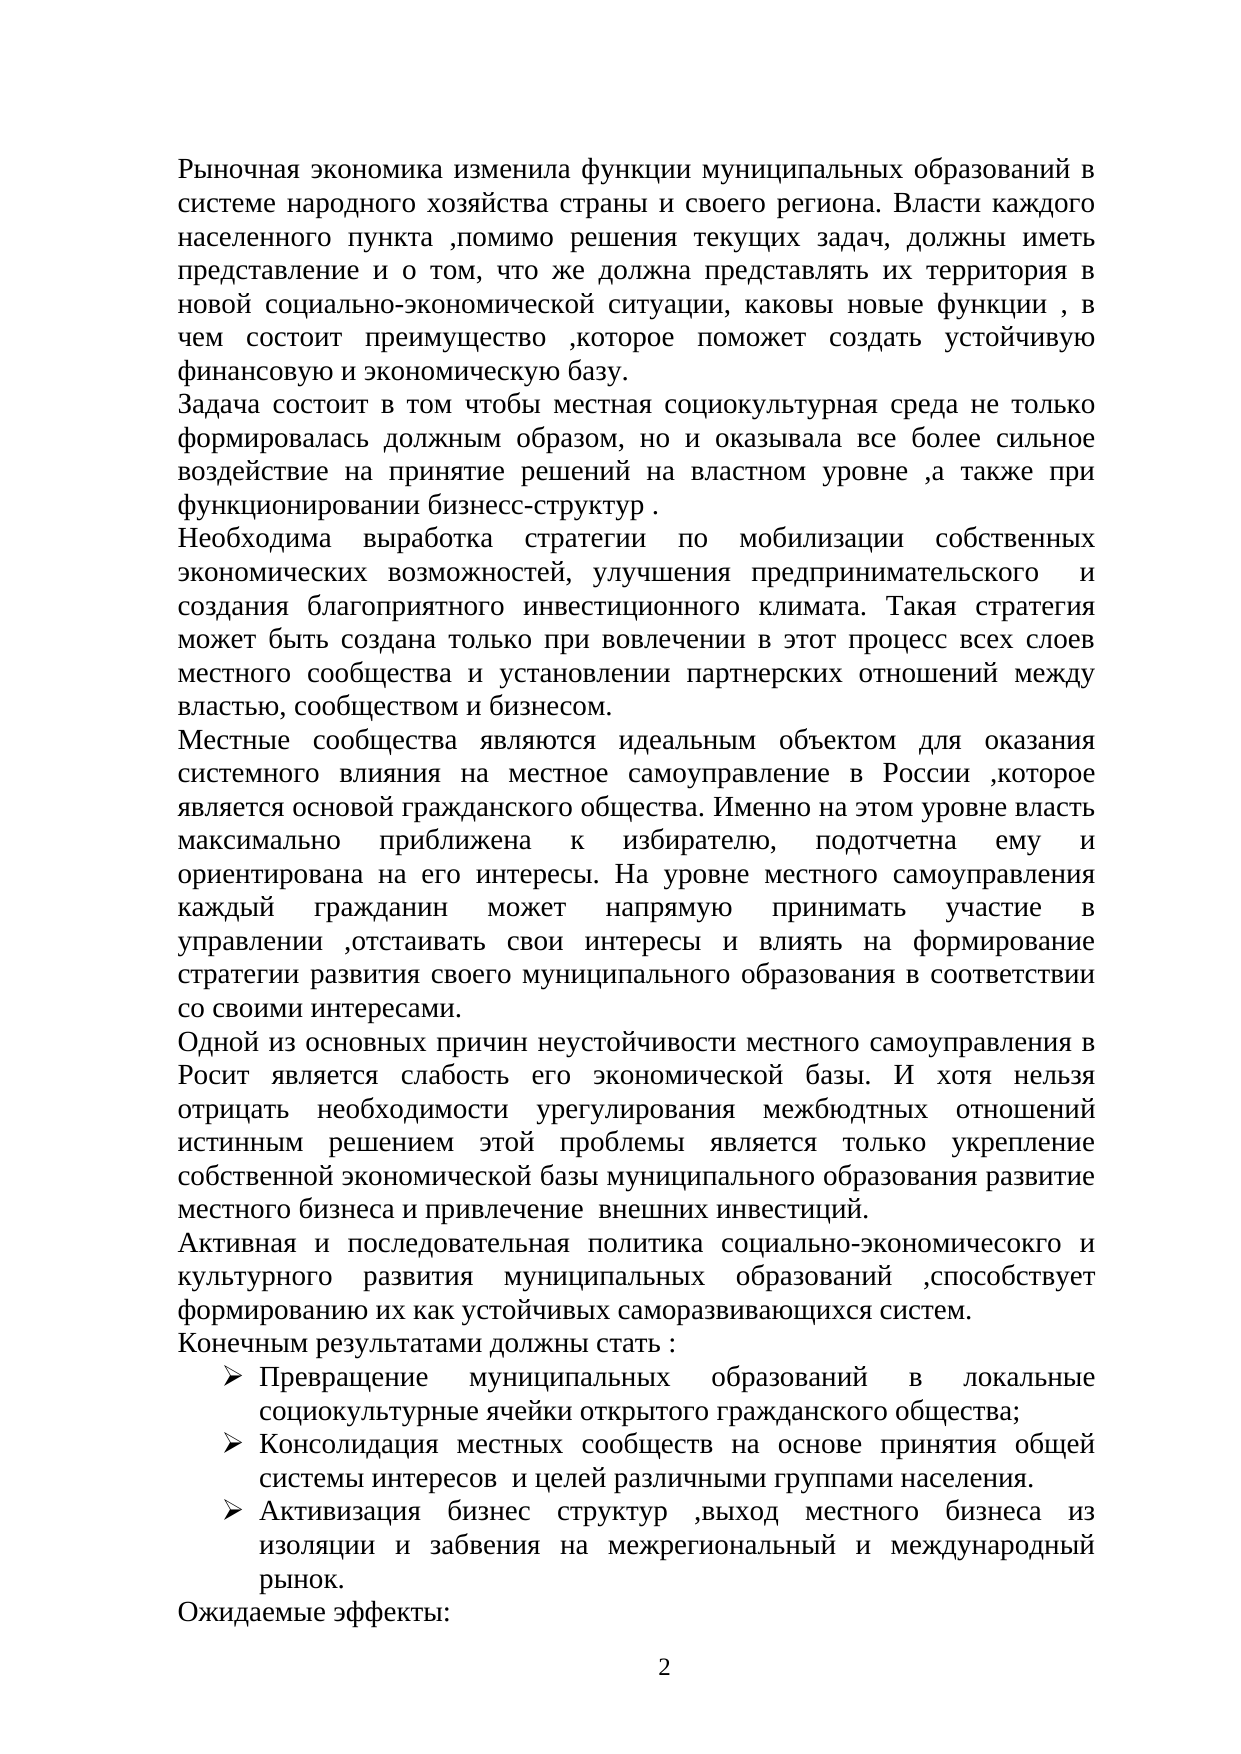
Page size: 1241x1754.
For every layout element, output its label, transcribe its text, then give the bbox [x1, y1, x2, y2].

text Местные сообщества являются идеальным объектом для оказания системного влияния на местное самоуправление в России ,которое является основой гражданского общества. Именно на этом уровне власть максимально приближена к избирателю, подотчетна ему и ориентирована на его интересы. На уровне местного самоуправления каждый гражданин может напрямую принимать участие в управлении ,отстаивать свои интересы и влиять на формирование стратегии развития своего муниципального образования в соответствии со своими интересами. [177, 722, 1096, 1024]
text Активная и последовательная политика социально-экономичесокго и культурного развития муниципальных образований ,способствует формированию их как устойчивых саморазвивающихся систем. [177, 1225, 1096, 1326]
list Активизация бизнес структур ,выход местного бизнеса из изоляции и забвения на межрегиональный и международный рынок. [221, 1493, 1096, 1594]
list Превращение муниципальных образований в локальные социокультурные ячейки открытого гражданского общества; [221, 1359, 1096, 1426]
text Рыночная экономика изменила функции муниципальных образований в системе народного хозяйства страны и своего региона. Власти каждого населенного пункта ,помимо решения текущих задач, должны иметь представление и о том, что же должна представлять их территория в новой социально-экономической ситуации, каковы новые функции , в чем состоит преимущество ,которое поможет создать устойчивую финансовую и экономическую базу. [177, 152, 1096, 386]
list Консолидация местных сообществ на основе принятия общей системы интересов и целей различными группами населения. [221, 1426, 1096, 1493]
text Задача состоит в том чтобы местная социокультурная среда не только формировалась должным образом, но и оказывала все более сильное воздействие на принятие решений на властном уровне ,а также при функционировании бизнесс-структур . [177, 386, 1096, 521]
text Одной из основных причин неустойчивости местного самоуправления в Росит является слабость его экономической базы. И хотя нельзя отрицать необходимости урегулирования межбюдтных отношений истинным решением этой проблемы является только укрепление собственной экономической базы муниципального образования развитие местного бизнеса и привлечение внешних инвестиций. [177, 1024, 1096, 1225]
text Необходима выработка стратегии по мобилизации собственных экономических возможностей, улучшения предпринимательского и создания благоприятного инвестиционного климата. Такая стратегия может быть создана только при вовлечении в этот процесс всех слоев местного сообщества и установлении партнерских отношений между властью, сообществом и бизнесом. [177, 521, 1096, 722]
text Ожидаемые эффекты: [177, 1594, 1096, 1628]
text Конечным результатами должны стать : [177, 1326, 1096, 1359]
